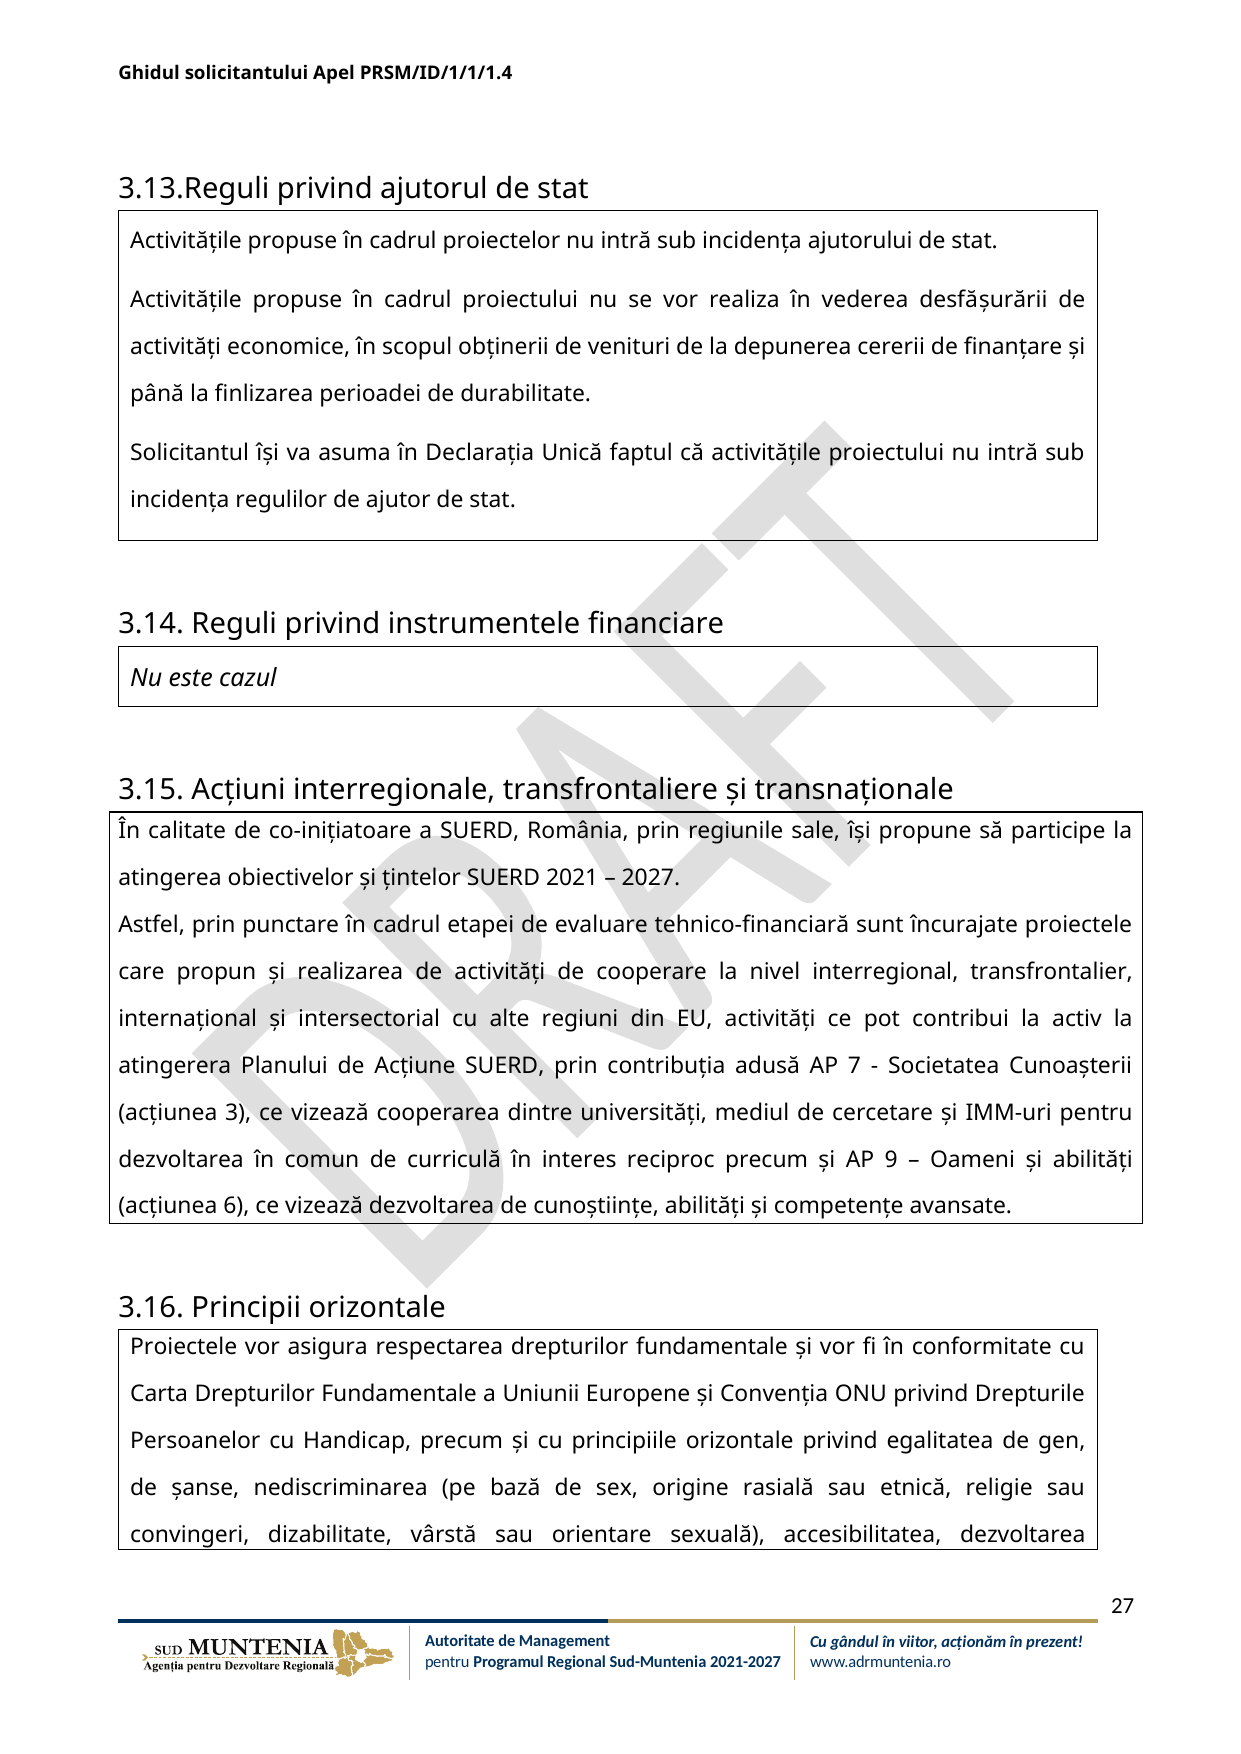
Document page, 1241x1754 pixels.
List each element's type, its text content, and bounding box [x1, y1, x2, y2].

subtitle 3.16. Principii orizontale [118, 1286, 1134, 1326]
text În calitate de co-inițiatoare a SUERD, România, prin regiunile sale, își propune să participe la atingerea obiectivelor și țintelor SUERD 2021 – 2027. [110, 813, 1142, 893]
table_header Activităţile propuse în cadrul proiectelor nu intră sub incidenţa ajutorului de stat. Activităţile propuse în cadrul proiectului nu se vor realiza în vederea desfăşurării de activităţi economice, în scopul obţinerii de venituri de la depunerea cererii de finanțare și până la finlizarea perioadei de durabilitate. Solicitantul își va asuma în Declarația Unică faptul că activitățile proiectului nu intră sub incidența regulilor de ajutor de stat. [119, 211, 1097, 540]
subtitle 3.14. Reguli privind instrumentele financiare [118, 603, 1134, 642]
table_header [119, 1330, 1097, 1549]
subtitle 3.13.Reguli privind ajutorul de stat [118, 167, 1134, 207]
subtitle 3.15. Acțiuni interregionale, transfrontaliere și transnaționale [118, 768, 1134, 808]
text Astfel, prin punctare în cadrul etapei de evaluare tehnico-financiară sunt încurajate proiectele care propun și realizarea de activități de cooperare la nivel interregional, transfrontalier, internațional și intersectorial cu alte regiuni din EU, activități ce pot contribui la activ la atingerera Planului de Acțiune SUERD, prin contribuția adusă AP 7 - Societatea Cunoașterii (acțiunea 3), ce vizează cooperarea dintre universități, mediul de cercetare și IMM-uri pentru dezvoltarea în comun de curriculă în interes reciproc precum și AP 9 – Oameni și abilități (acțiunea 6), ce vizează dezvoltarea de cunoștiințe, abilități și competențe avansate. [110, 905, 1142, 1223]
table_header Nu este cazul [119, 647, 1097, 706]
